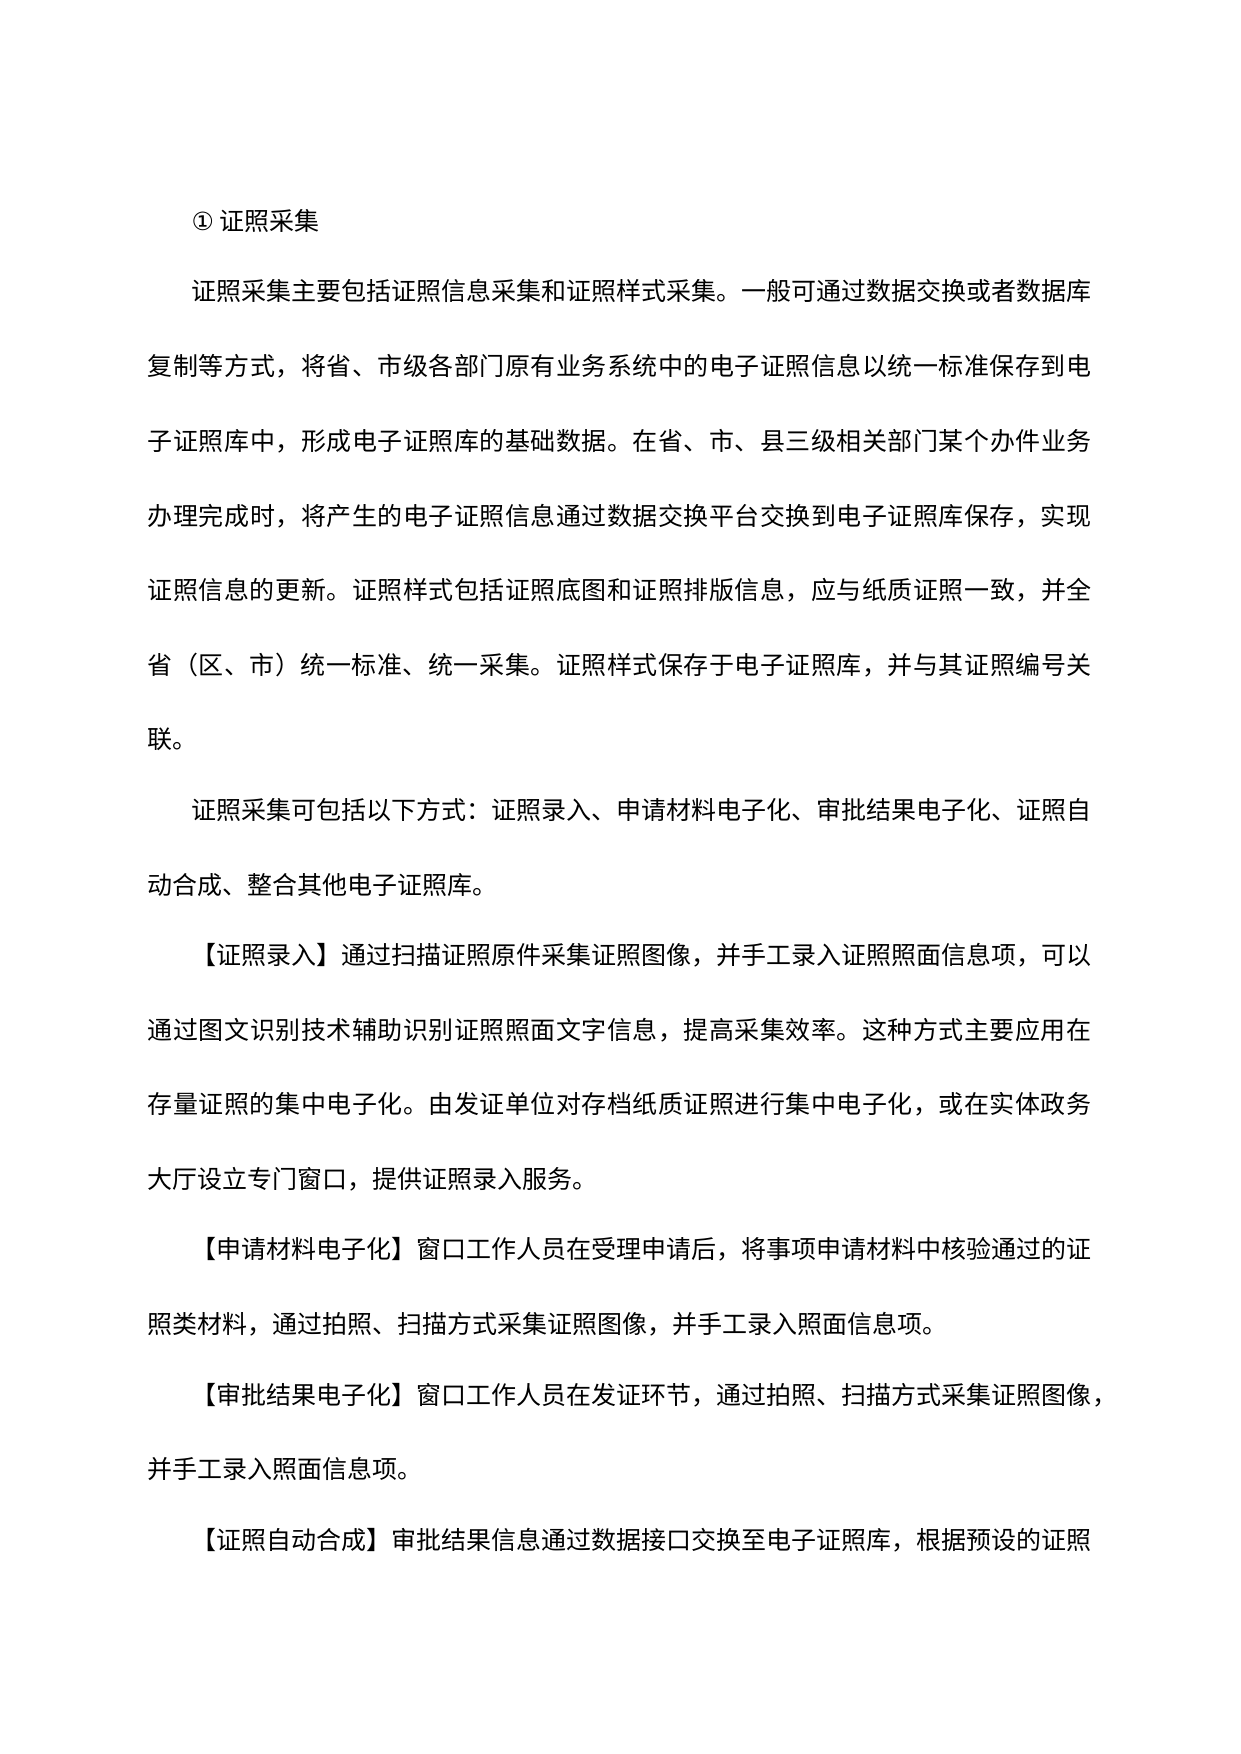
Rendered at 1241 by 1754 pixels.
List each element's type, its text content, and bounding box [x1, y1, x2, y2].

list 证照采集主要包括证照信息采集和证照样式采集。一般可通过数据交换或者数据库复制等方式，将省、市级各部门原有业务系统中的电子证照信息以统一标准保存到电子证照库中，形成电子证照库的基础数据。在省、市、县三级相关部门某个办件业务办理完成时，将产生的电子证照信息通过数据交换平台交换到电子证照库保存，实现证照信息的更新。证照样式包括证照底图和证照排版信息，应与纸质证照一致，并全省（区、市）统一标准、统一采集。证照样式保存于电子证照库，并与其证照编号关联。 [148, 257, 1092, 771]
text 证照采集可包括以下方式：证照录入、申请材料电子化、审批结果电子化、证照自动合成、整合其他电子证照库。 [148, 776, 1092, 916]
text ①证照采集 [148, 187, 1092, 252]
text 【审批结果电子化】窗口工作人员在发证环节，通过拍照、扫描方式采集证照图像，并手工录入照面信息项。 [148, 1361, 1092, 1500]
text 【证照录入】通过扫描证照原件采集证照图像，并手工录入证照照面信息项，可以通过图文识别技术辅助识别证照照面文字信息，提高采集效率。这种方式主要应用在存量证照的集中电子化。由发证单位对存档纸质证照进行集中电子化，或在实体政务大厅设立专门窗口，提供证照录入服务。 [148, 921, 1092, 1210]
text 【申请材料电子化】窗口工作人员在受理申请后，将事项申请材料中核验通过的证照类材料，通过拍照、扫描方式采集证照图像，并手工录入照面信息项。 [148, 1216, 1092, 1355]
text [148, 1506, 1092, 1571]
